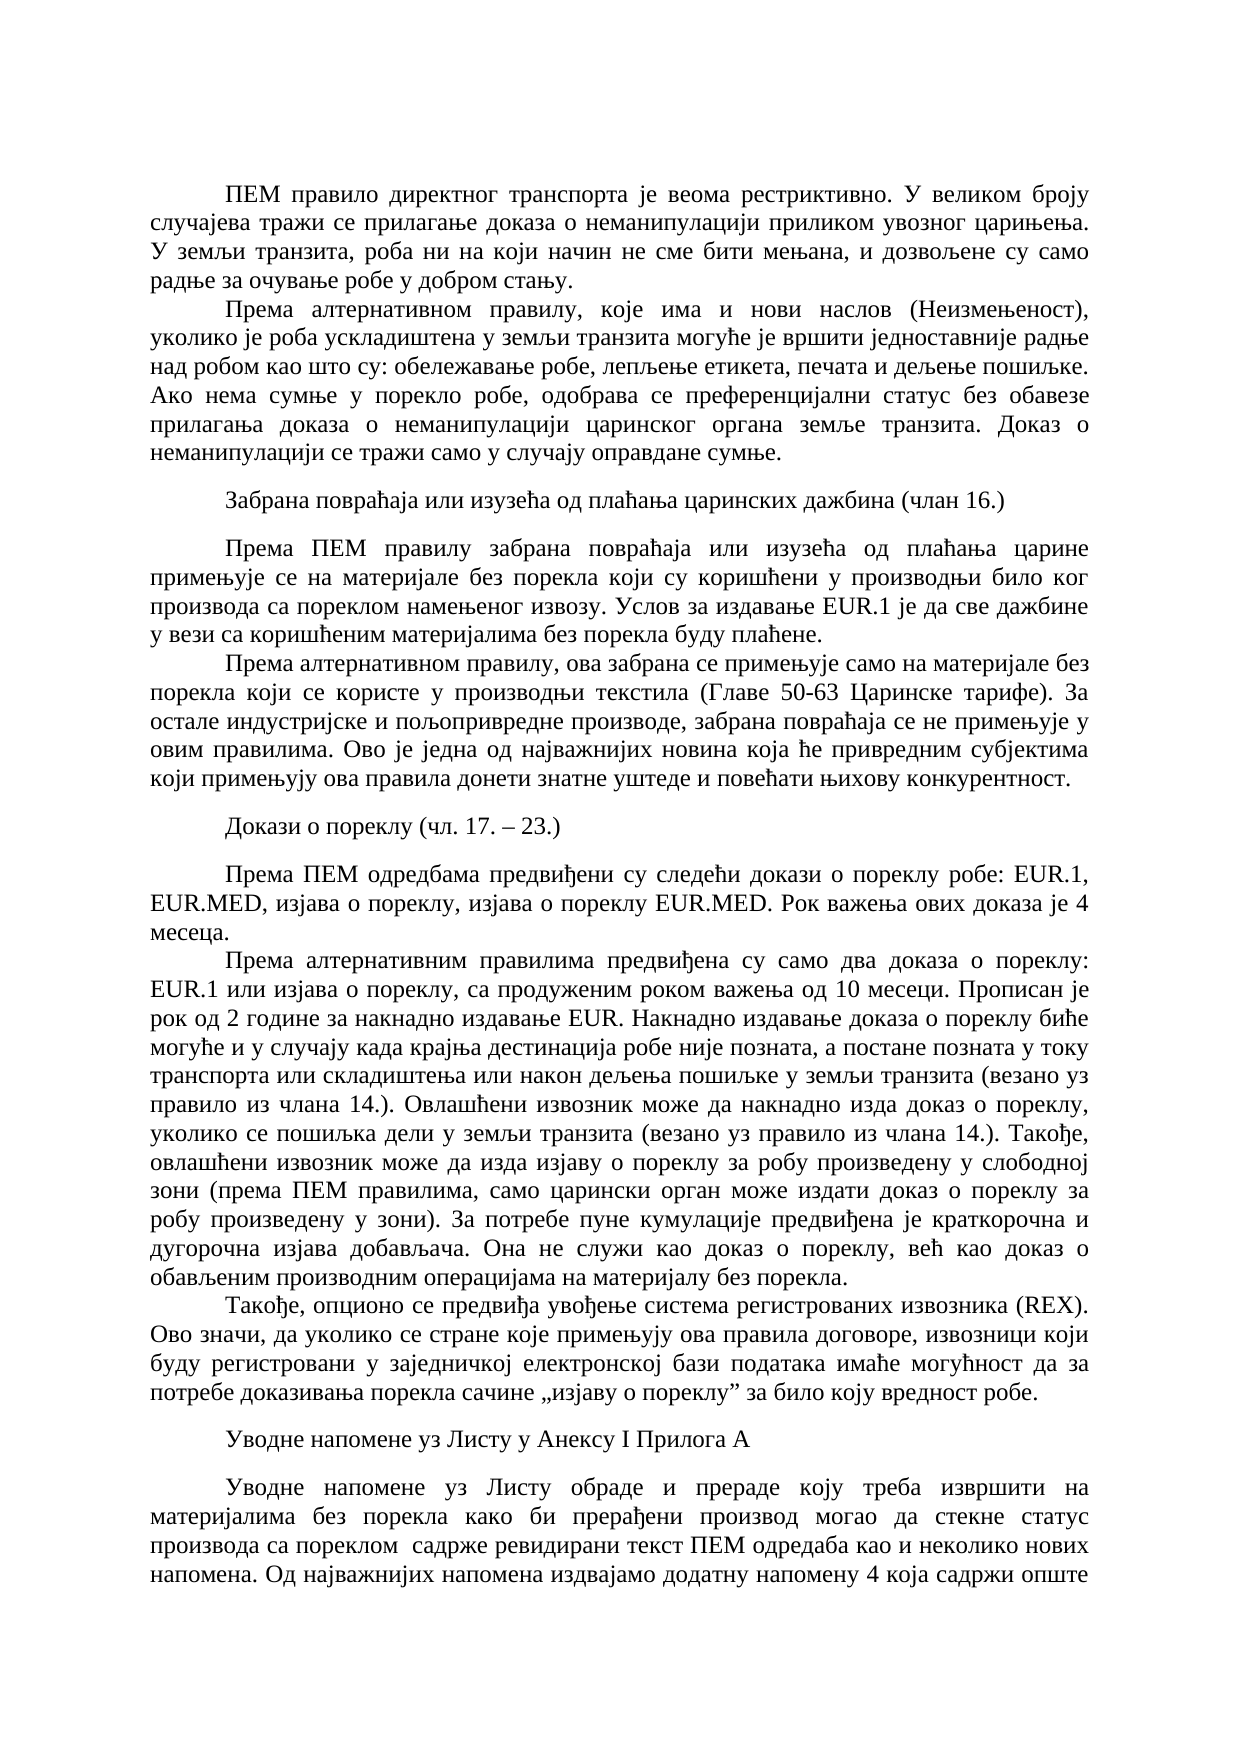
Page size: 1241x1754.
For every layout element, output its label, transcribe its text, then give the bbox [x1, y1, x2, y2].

text Докази о пореклу (чл. 17. – 23.) [150, 811, 1090, 840]
text ПЕМ правило директног транспорта је веома рестриктивно. У великом броју случајева тражи се прилагање доказа о неманипулацији приликом увозног царињења. У земљи транзита, роба ни на који начин не сме бити мењана, и дозвољене су само радње за очување робе у добром стању. [150, 179, 1090, 294]
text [150, 1472, 1090, 1587]
text Забрана повраћаја или изузећа од плаћања царинских дажбина (члан 16.) [150, 485, 1090, 514]
text Према алтернативном правилу, ова забрана се примењује само на материјале без порекла који се користе у производњи текстила (Главе 50-63 Царинске тарифе). За остале индустријске и пољопривредне производе, забрана повраћаја се не примењује у овим правилима. Ово је једна од најважнијих новина која ће привредним субјектима који примењују ова правила донети знатне уштеде и повећати њихову конкурентност. [150, 648, 1090, 792]
text Према ПЕМ правилу забрана повраћаја или изузећа од плаћања царине примењује се на материјале без порекла који су коришћени у производњи било ког производа са пореклом намењеног извозу. Услов за издавање EUR.1 је да све дажбине у вези са коришћеним материјалима без порекла буду плаћене. [150, 533, 1090, 648]
text Уводне напомене уз Листу у Анексу I Прилога А [150, 1424, 1090, 1453]
text Према алтернативним правилима предвиђена су само два доказа о пореклу: ЕUR.1 или изјава о пореклу, са продуженим роком важења од 10 месеци. Прописан је рок од 2 године за накнадно издавање EUR. Накнадно издавање доказа о пореклу биће могуће и у случају када крајња дестинација робе није позната, а постане позната у току транспорта или складиштења или након дељења пошиљке у земљи транзита (везано уз правило из члана 14.). Овлашћени извозник може да накнадно изда доказ о пореклу, уколико се пошиљка дели у земљи транзита (везано уз правило из члана 14.). Такође, овлашћени извозник може да изда изјаву о пореклу за робу произведену у слободној зони (према ПЕМ правилима, само царински орган може издати доказ о пореклу за робу произведену у зони). За потребе пуне кумулације предвиђена је краткорочна и дугорочна изјава добављача. Она не служи као доказ о пореклу, већ као доказ о обављеним производним операцијама на материјалу без порекла. [150, 945, 1090, 1290]
text Према ПЕМ одредбама предвиђени су следећи докази о пореклу робе: EUR.1, EUR.MED, изјава о пореклу, изјава о пореклу EUR.MED. Рок важења ових доказа је 4 месеца. [150, 859, 1090, 945]
text Према алтернативном правилу, које има и нови наслов (Неизмењеност), уколико је роба ускладиштена у земљи транзита могуће је вршити једноставније радње над робом као што су: обележавање робе, лепљење етикета, печата и дељење пошиљке. Ако нема сумње у порекло робе, одобрава се преференцијални статус без обавезе прилагања доказа о неманипулацији царинског органа земље транзита. Доказ о неманипулацији се тражи само у случају оправдане сумње. [150, 294, 1090, 466]
text Такође, опционо се предвиђа увођење система регистрованих извозника (REX). Ово значи, да уколико се стране које примењују ова правила договоре, извозници који буду регистровани у заједничкој електронској бази података имаће могућност да за потребе доказивања порекла сачине „изјаву о пореклу” за било коју вредност робе. [150, 1290, 1090, 1405]
